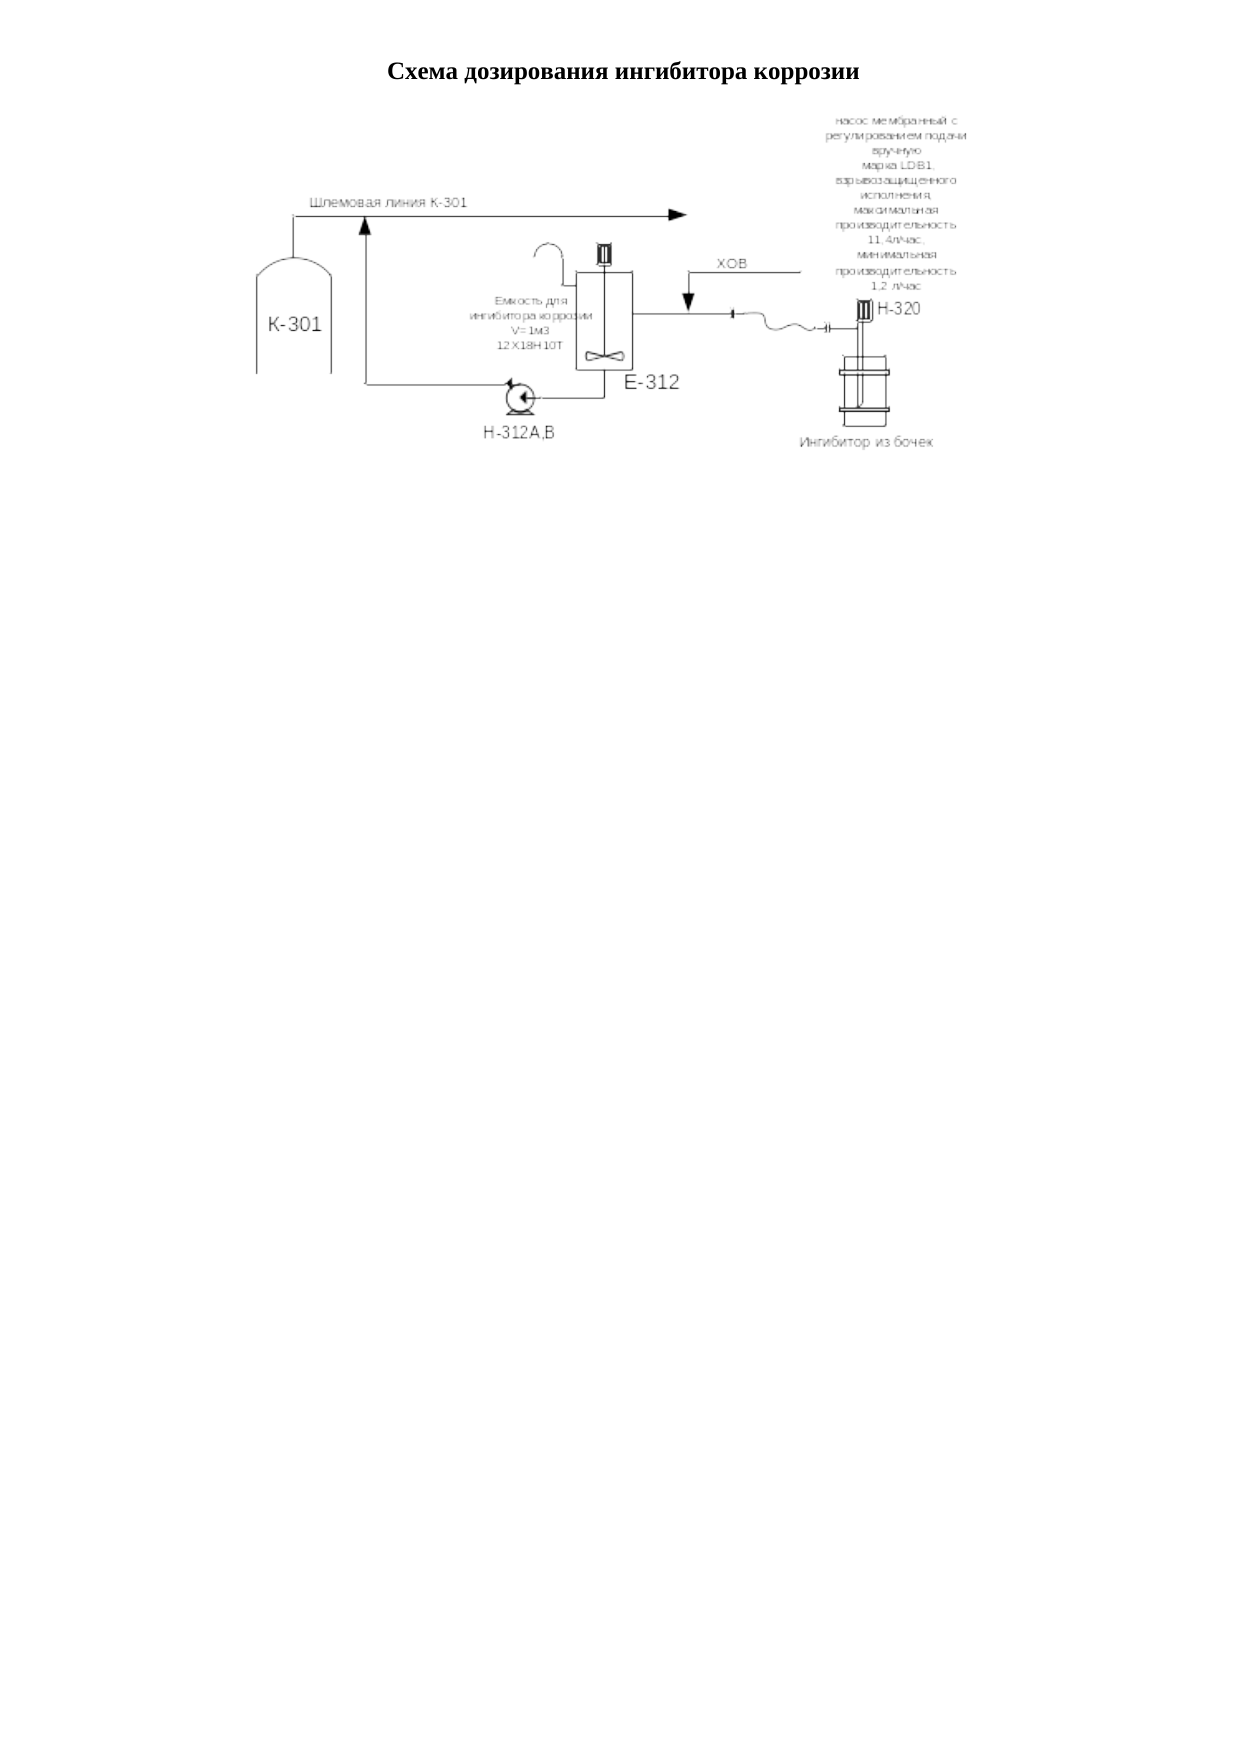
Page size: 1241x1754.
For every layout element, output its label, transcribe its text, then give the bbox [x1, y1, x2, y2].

text Схема дозирования ингибитора коррозии [103, 56, 1143, 85]
